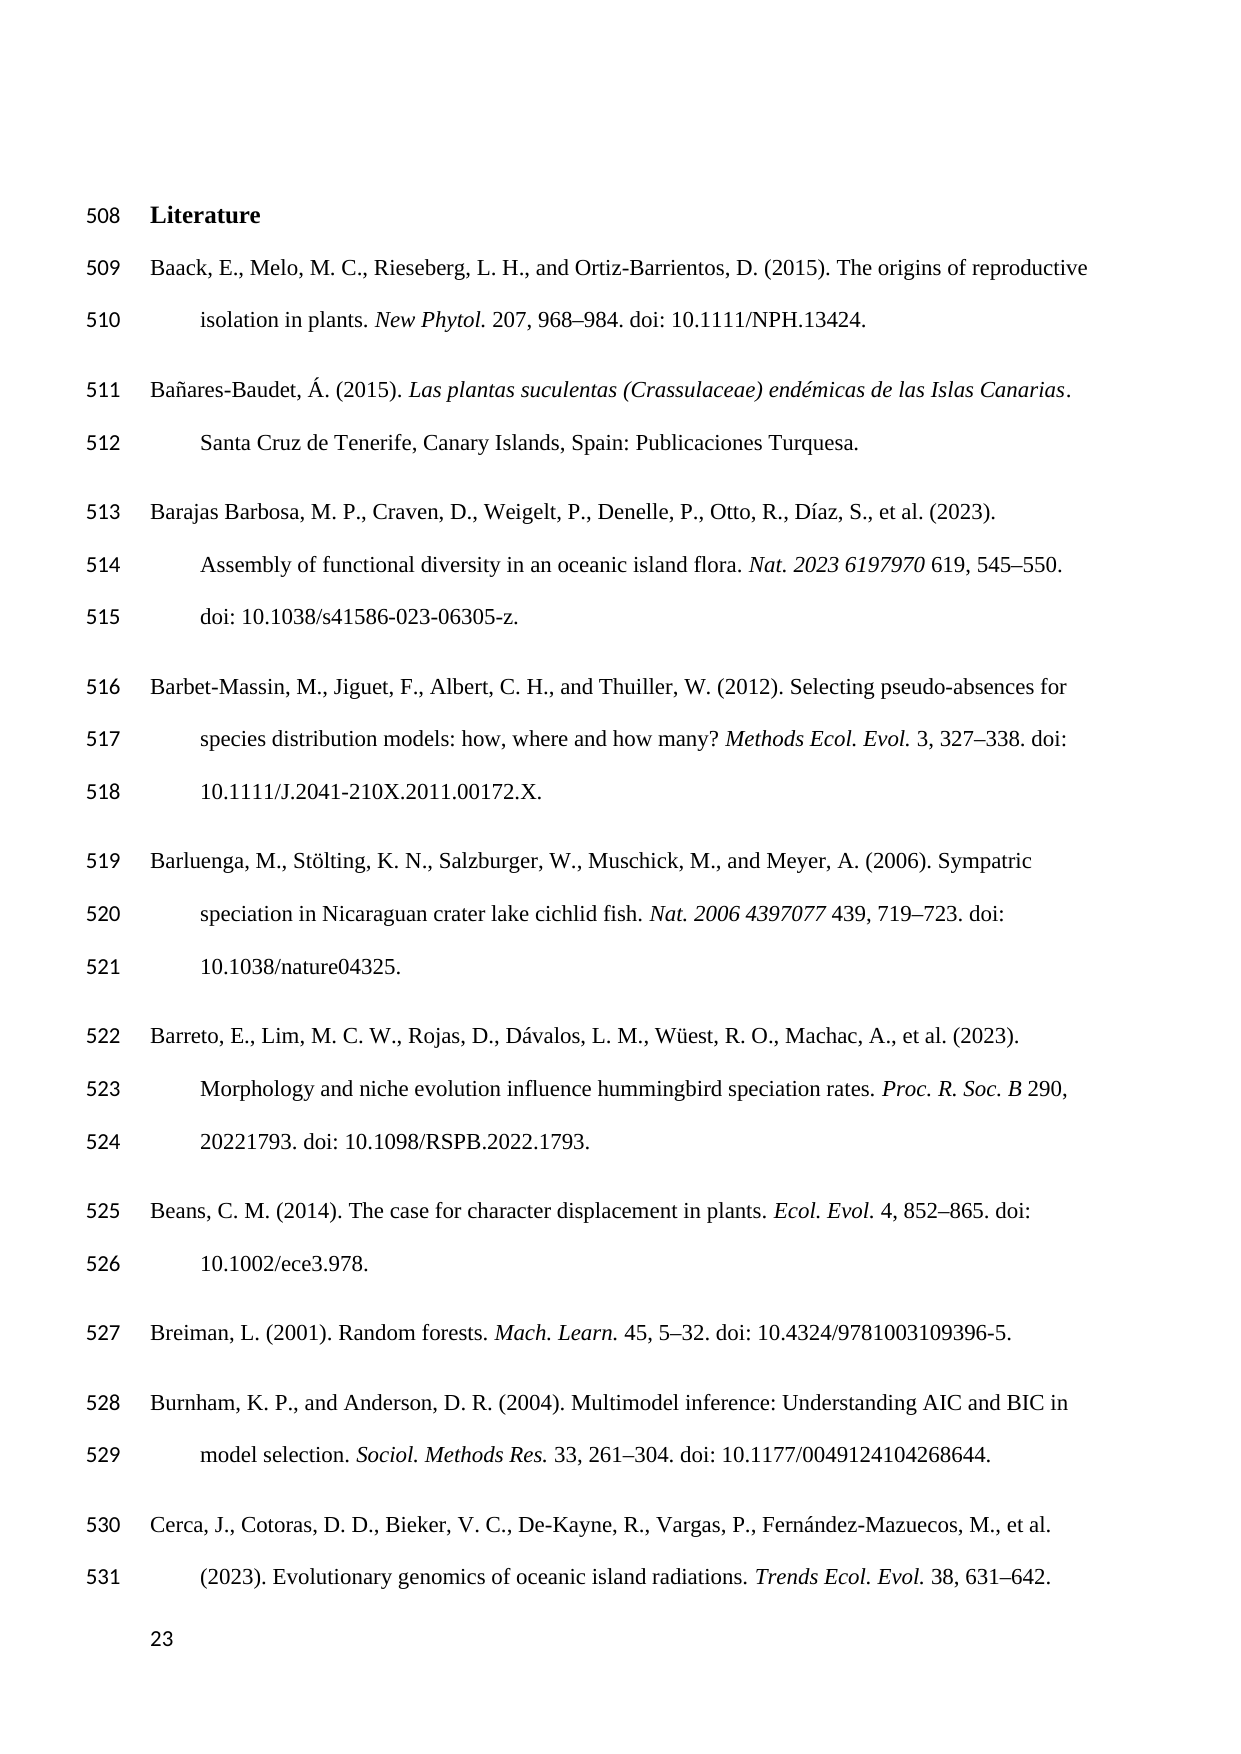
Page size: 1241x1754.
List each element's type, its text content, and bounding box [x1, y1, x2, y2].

text Barbet-Massin, M., Jiguet, F., Albert, C. H., and Thuiller, W. (2012). Selecting pseudo-absences for species distribution models: how, where and how many? Methods Ecol. Evol. 3, 327–338. doi: 10.1111/J.2041-210X.2011.00172.X. [150, 673, 1090, 804]
subtitle Literature [150, 200, 1090, 229]
text Breiman, L. (2001). Random forests. Mach. Learn. 45, 5–32. doi: 10.4324/9781003109396-5. [150, 1319, 1090, 1346]
text Burnham, K. P., and Anderson, D. R. (2004). Multimodel inference: Understanding AIC and BIC in model selection. Sociol. Methods Res. 33, 261–304. doi: 10.1177/0049124104268644. [150, 1388, 1090, 1468]
text Barajas Barbosa, M. P., Craven, D., Weigelt, P., Denelle, P., Otto, R., Díaz, S., et al. (2023). Assembly of functional diversity in an oceanic island flora. Nat. 2023 6197970 619, 545–550. doi: 10.1038/s41586-023-06305-z. [150, 498, 1090, 630]
text Baack, E., Melo, M. C., Rieseberg, L. H., and Ortiz-Barrientos, D. (2015). The origins of reproductive isolation in plants. New Phytol. 207, 968–984. doi: 10.1111/NPH.13424. [150, 254, 1090, 333]
text Bañares-Baudet, Á. (2015). Las plantas suculentas (Crassulaceae) endémicas de las Islas Canarias. Santa Cruz de Tenerife, Canary Islands, Spain: Publicaciones Turquesa. [150, 376, 1090, 455]
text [150, 1511, 1090, 1590]
text Barluenga, M., Stölting, K. N., Salzburger, W., Muschick, M., and Meyer, A. (2006). Sympatric speciation in Nicaraguan crater lake cichlid fish. Nat. 2006 4397077 439, 719–723. doi: 10.1038/nature04325. [150, 847, 1090, 979]
text Beans, C. M. (2014). The case for character displacement in plants. Ecol. Evol. 4, 852–865. doi: 10.1002/ece3.978. [150, 1197, 1090, 1276]
text Barreto, E., Lim, M. C. W., Rojas, D., Dávalos, L. M., Wüest, R. O., Machac, A., et al. (2023). Morphology and niche evolution influence hummingbird speciation rates. Proc. R. Soc. B 290, 20221793. doi: 10.1098/RSPB.2022.1793. [150, 1022, 1090, 1154]
